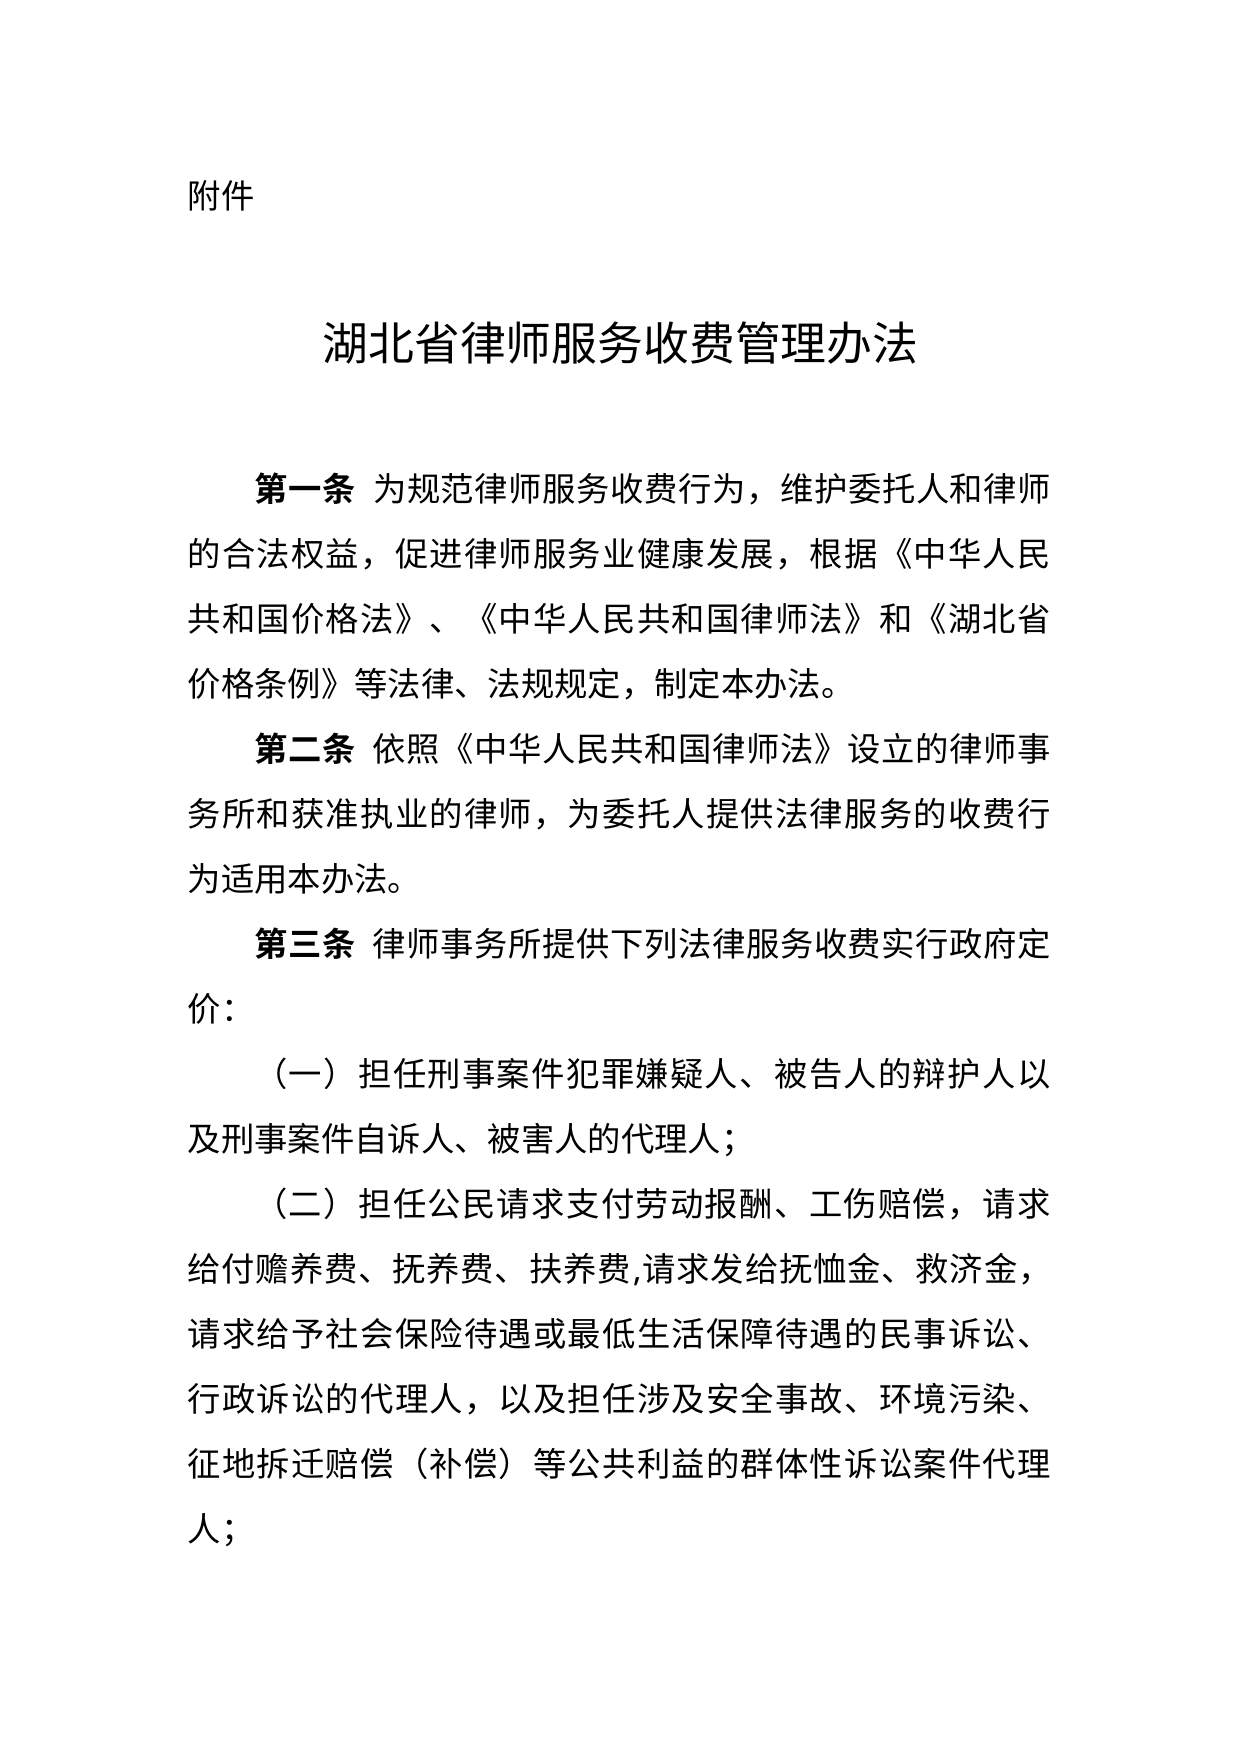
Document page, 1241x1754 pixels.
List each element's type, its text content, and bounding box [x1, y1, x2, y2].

text 湖北省律师服务收费管理办法 [187, 292, 1053, 389]
text （二）担任公民请求支付劳动报酬、工伤赔偿，请求给付赡养费、抚养费、扶养费,请求发给抚恤金、救济金，请求给予社会保险待遇或最低生活保障待遇的民事诉讼、行政诉讼的代理人，以及担任涉及安全事故、环境污染、征地拆迁赔偿（补偿）等公共利益的群体性诉讼案件代理人； [187, 1169, 1053, 1559]
text 第二条 依照《中华人民共和国律师法》设立的律师事务所和获准执业的律师，为委托人提供法律服务的收费行为适用本办法。 [187, 714, 1053, 909]
text 第一条 为规范律师服务收费行为，维护委托人和律师的合法权益，促进律师服务业健康发展，根据《中华人民共和国价格法》、《中华人民共和国律师法》和《湖北省价格条例》等法律、法规规定，制定本办法。 [187, 454, 1053, 714]
text 第三条 律师事务所提供下列法律服务收费实行政府定价： [187, 909, 1053, 1039]
text （一）担任刑事案件犯罪嫌疑人、被告人的辩护人以及刑事案件自诉人、被害人的代理人； [187, 1039, 1053, 1169]
text 附件 [187, 162, 1053, 227]
